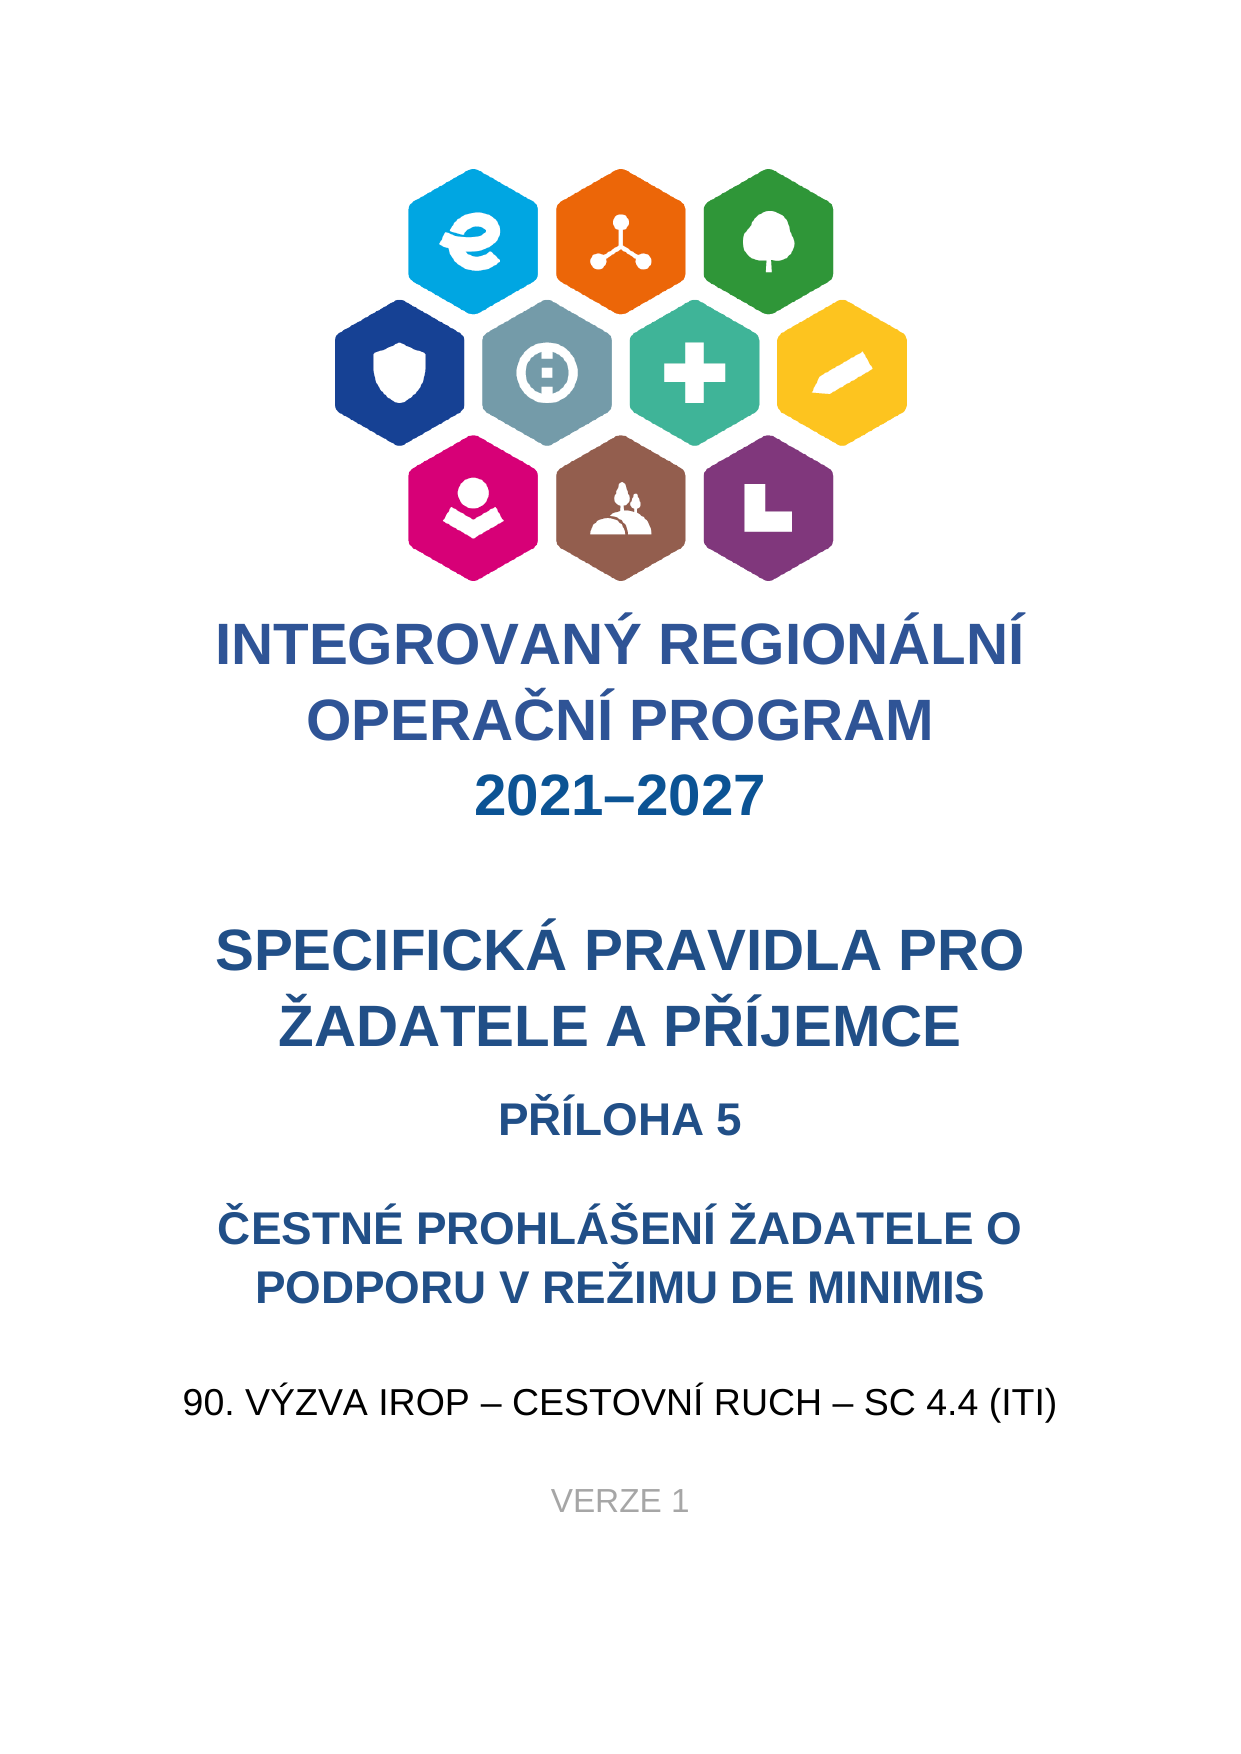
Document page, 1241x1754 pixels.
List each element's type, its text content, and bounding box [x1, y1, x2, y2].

text 2021–2027 [148, 761, 1093, 828]
picture [306, 151, 935, 610]
text 90. výzva IROP – CESTOVNÍ RUCH – SC 4.4 (ITI) [148, 1380, 1093, 1423]
text verze 1 [148, 1482, 1093, 1520]
text PŘÍLOHA 5 [148, 1092, 1093, 1145]
text Čestné prohlášení žadatele o podporu v režimu de minimis [148, 1201, 1093, 1314]
text SPECIFICKÁ PRAVIDLA PRO ŽADATELE A PŘÍJEMCE [148, 916, 1093, 1058]
